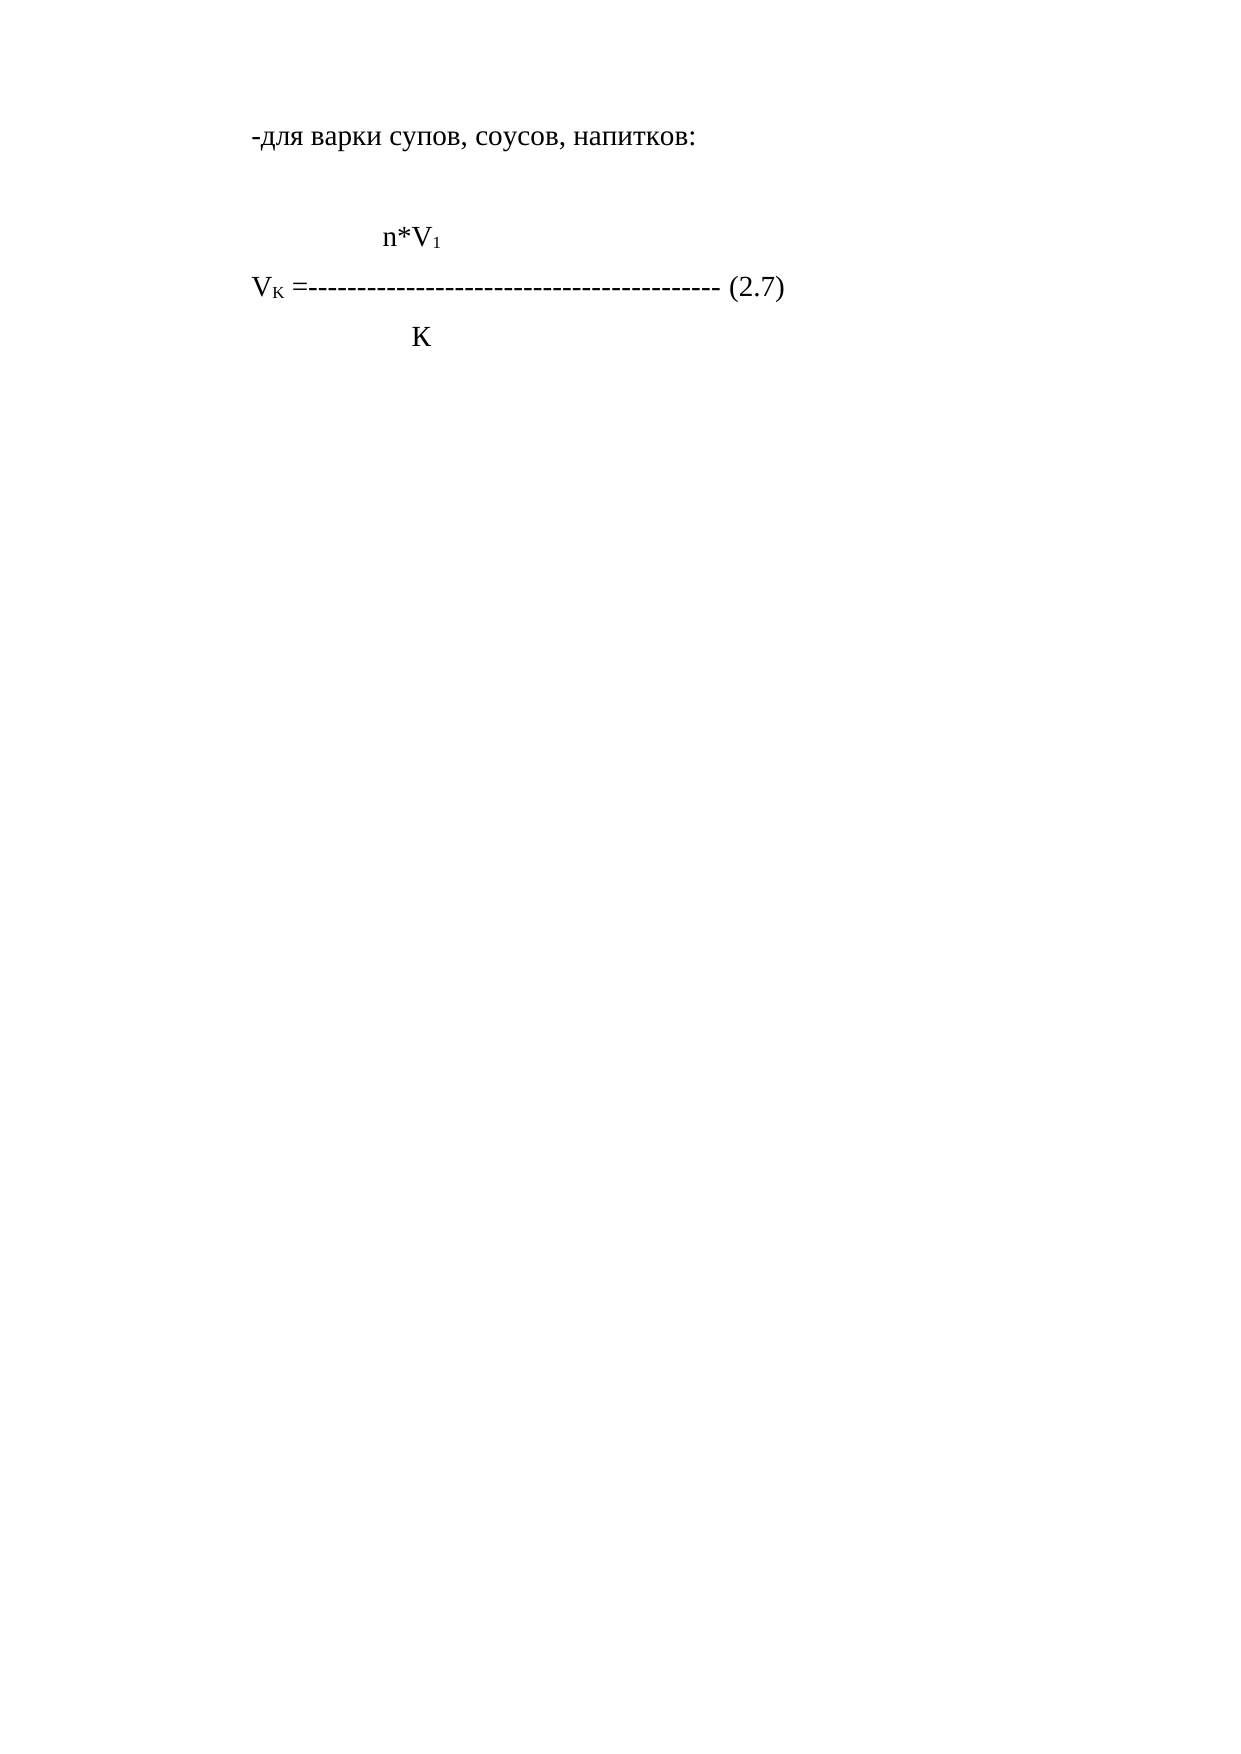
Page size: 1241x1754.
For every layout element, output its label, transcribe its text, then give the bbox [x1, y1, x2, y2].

text n*V1 [177, 219, 1152, 252]
text VK = (2.7) [177, 269, 1152, 303]
text К [177, 319, 1152, 353]
text -для варки супов, соусов, напитков: [177, 118, 1152, 152]
